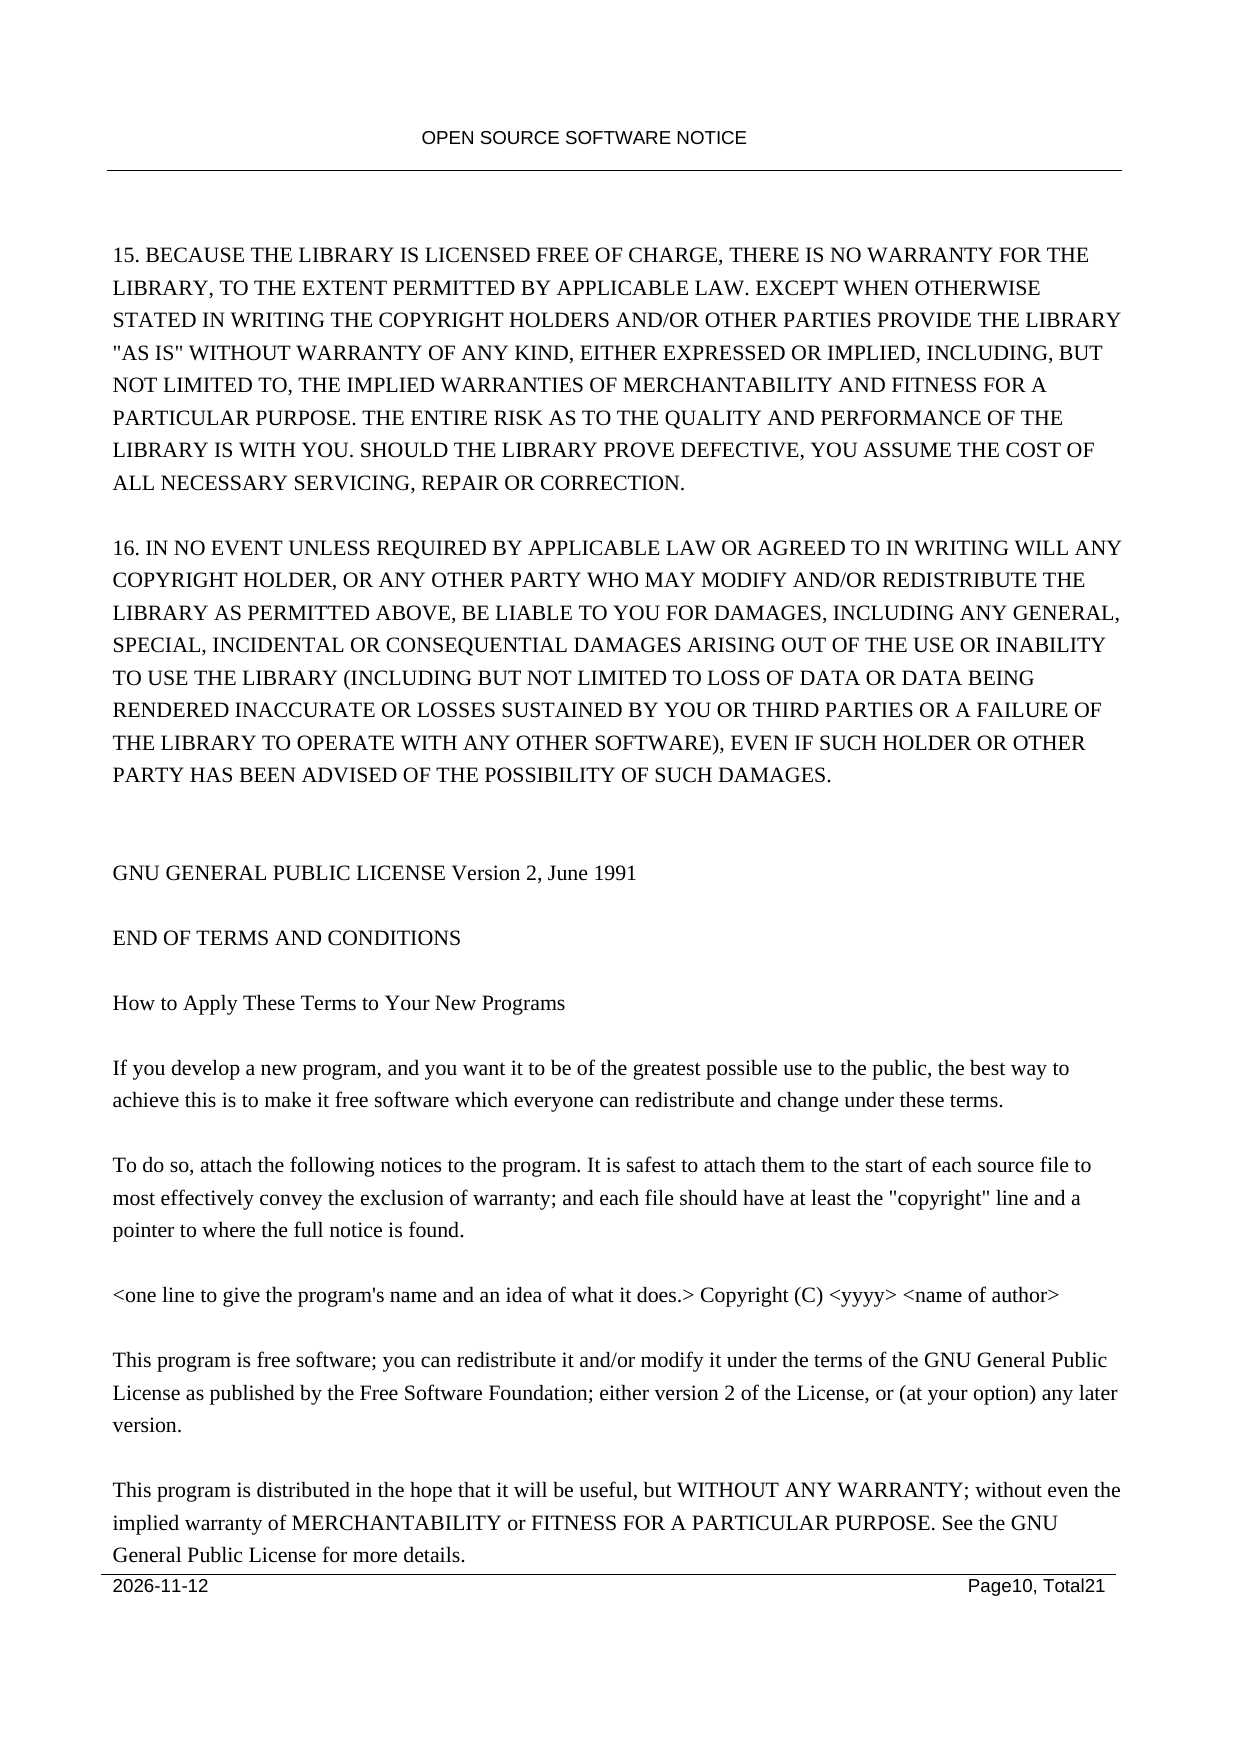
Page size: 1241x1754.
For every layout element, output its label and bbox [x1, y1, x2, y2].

text [112, 206, 1128, 1571]
